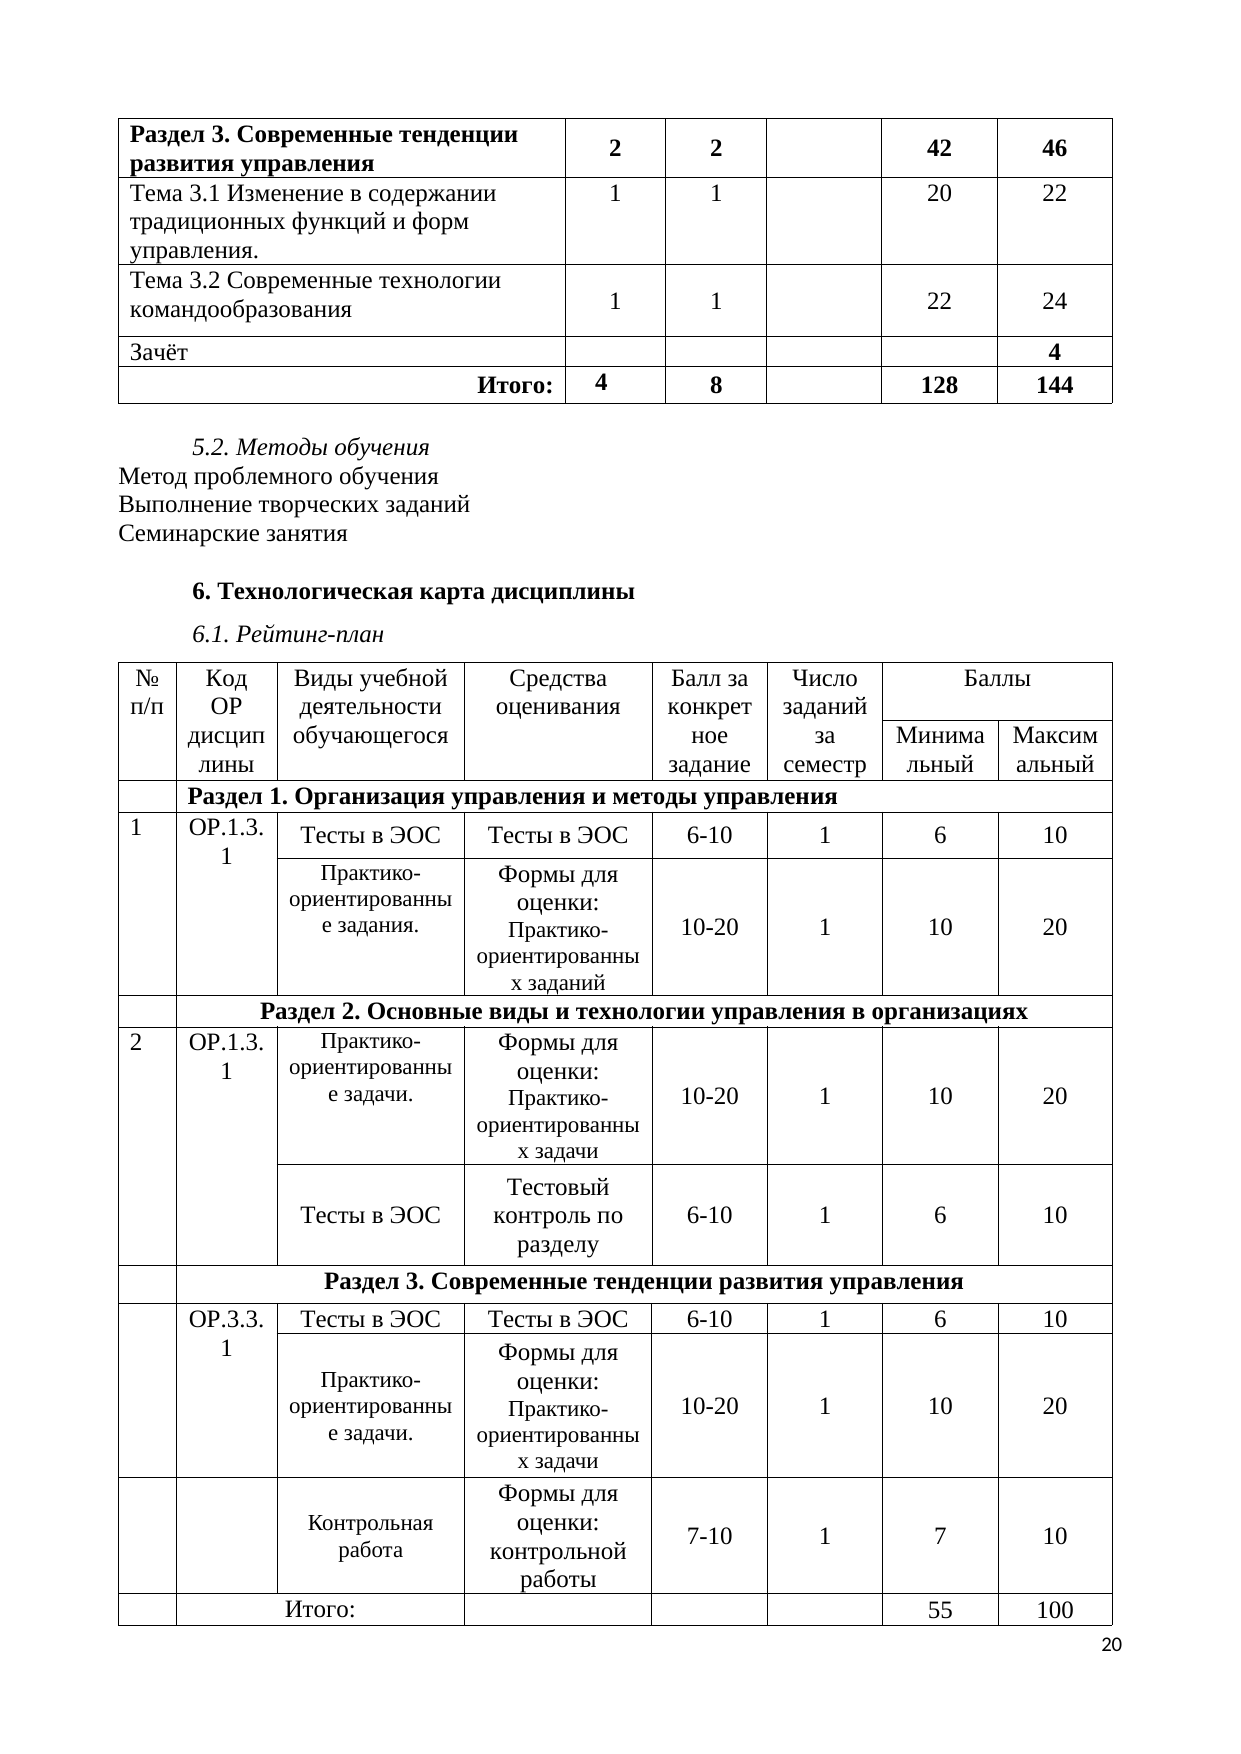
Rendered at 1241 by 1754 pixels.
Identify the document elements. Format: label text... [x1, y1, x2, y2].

table_cell 55 [883, 1594, 998, 1624]
table_cell 24 [998, 265, 1112, 336]
table_cell 6 [883, 1304, 998, 1333]
table_cell 100 [999, 1594, 1112, 1624]
table_cell 2 [666, 119, 766, 177]
table_cell 8 [666, 367, 766, 403]
table_cell 1 [768, 1478, 882, 1593]
table_cell 4 [998, 337, 1112, 366]
table_cell Раздел 3. Современные тенденции развития управления [119, 119, 565, 177]
table_cell ОР.3.3.1 [177, 1304, 277, 1477]
table_cell 1 [768, 1334, 882, 1477]
table_cell [119, 1266, 176, 1303]
table_header Виды учебной деятельности обучающегося [278, 663, 464, 780]
table_cell [767, 265, 881, 336]
table_cell 7-10 [652, 1478, 767, 1593]
table_cell Раздел 3. Современные тенденции развития управления [177, 1266, 1112, 1303]
table_cell [767, 367, 881, 403]
table_cell [119, 781, 176, 812]
table_cell Итого: [177, 1594, 464, 1624]
table_cell 20 [882, 178, 997, 264]
table_cell 6 [883, 1165, 998, 1265]
table_cell 10 [999, 1165, 1112, 1265]
table_cell Максимальный [999, 721, 1112, 780]
table_cell Тесты в ЭОС [465, 1304, 651, 1333]
table_cell [566, 337, 665, 366]
table_cell Тесты в ЭОС [465, 813, 652, 858]
table_cell Практико-ориентированные задания. [278, 859, 464, 995]
table_cell [882, 337, 997, 366]
table_cell 1 [768, 1165, 882, 1265]
table_cell 20 [999, 859, 1112, 995]
table_cell 1 [119, 813, 176, 995]
table_cell 10 [883, 1334, 998, 1477]
table_cell 42 [882, 119, 997, 177]
table_cell 1 [768, 813, 882, 858]
text Выполнение творческих заданий [118, 489, 1122, 518]
table_header Число заданий за семестр [768, 663, 882, 780]
table_cell [652, 1594, 767, 1624]
table_cell Итого: [119, 367, 565, 403]
table_cell 10 [999, 813, 1112, 858]
text 5.2. Методы обучения [118, 432, 1122, 461]
table_cell Формы для оценки: Практико-ориентированных заданий [465, 859, 652, 995]
text 6.1. Рейтинг-план [118, 619, 1122, 648]
table_cell 2 [119, 1028, 176, 1265]
table_cell 10-20 [653, 1028, 767, 1163]
table_header Код ОР дисциплины [177, 663, 277, 780]
text Семинарские занятия [118, 518, 1122, 547]
table_cell 2 [566, 119, 665, 177]
table_cell 10 [999, 1478, 1112, 1593]
table_header Баллы [883, 663, 1112, 720]
table_cell Формы для оценки: контрольной работы [465, 1478, 651, 1593]
table_cell ОР.1.3.1 [177, 1028, 277, 1265]
table_cell 7 [883, 1478, 998, 1593]
table_cell Практико-ориентированные задачи. [278, 1028, 464, 1163]
text 6. Технологическая карта дисциплины [118, 576, 1122, 604]
table_cell [177, 1478, 277, 1593]
table_cell [767, 337, 881, 366]
table_cell 6-10 [652, 1304, 767, 1333]
table_cell 1 [566, 178, 665, 264]
table_cell Раздел 2. Основные виды и технологии управления в организациях [177, 996, 1112, 1026]
table_cell Практико-ориентированные задачи. [278, 1334, 464, 1477]
table_cell 10-20 [653, 859, 767, 995]
table_cell Формы для оценки: Практико-ориентированных задачи [465, 1334, 651, 1477]
table_cell Формы для оценки: Практико-ориентированных задачи [465, 1028, 652, 1163]
table_cell 10 [999, 1304, 1112, 1333]
table_cell [768, 1594, 882, 1624]
table_cell Тема 3.1 Изменение в содержании традиционных функций и форм управления. [119, 178, 565, 264]
table_cell 10 [883, 859, 998, 995]
table_cell 1 [768, 1304, 882, 1333]
table_cell Тема 3.2 Современные технологии командообразования [119, 265, 565, 336]
table_cell Минимальный [883, 721, 998, 780]
table_cell 144 [998, 367, 1112, 403]
table_cell Тестовый контроль по разделу [465, 1165, 652, 1265]
table_cell 4 [566, 367, 665, 403]
table_header № п/п [119, 663, 176, 780]
table_cell [119, 1594, 176, 1624]
table_cell 10 [883, 1028, 998, 1163]
table_cell 1 [768, 859, 882, 995]
table_cell Зачёт [119, 337, 565, 366]
table_header Средства оценивания [465, 663, 652, 780]
table_cell 10-20 [652, 1334, 767, 1477]
table_cell 1 [666, 265, 766, 336]
table_cell 1 [666, 178, 766, 264]
table_cell [119, 1478, 176, 1593]
table_header Балл за конкретное задание [653, 663, 767, 780]
table_cell [119, 996, 176, 1026]
text Метод проблемного обучения [118, 461, 1122, 489]
table_cell 6-10 [653, 813, 767, 858]
table_cell 1 [566, 265, 665, 336]
table_cell Контрольная работа [278, 1478, 464, 1593]
table_cell Тесты в ЭОС [278, 1165, 464, 1265]
table_cell 22 [998, 178, 1112, 264]
table_cell 1 [768, 1028, 882, 1163]
table_cell 6-10 [653, 1165, 767, 1265]
table_cell 128 [882, 367, 997, 403]
table_cell [666, 337, 766, 366]
table_cell [465, 1594, 651, 1624]
table_cell 20 [999, 1028, 1112, 1163]
table_cell 6 [883, 813, 998, 858]
table_cell 22 [882, 265, 997, 336]
table_cell 46 [998, 119, 1112, 177]
table_cell [767, 119, 881, 177]
table_cell 20 [999, 1334, 1112, 1477]
table_cell [119, 1304, 176, 1477]
table_cell Тесты в ЭОС [278, 1304, 464, 1333]
table_cell ОР.1.3.1 [177, 813, 277, 995]
table_cell Тесты в ЭОС [278, 813, 464, 858]
table_cell [767, 178, 881, 264]
table_cell Раздел 1. Организация управления и методы управления [177, 781, 1112, 812]
